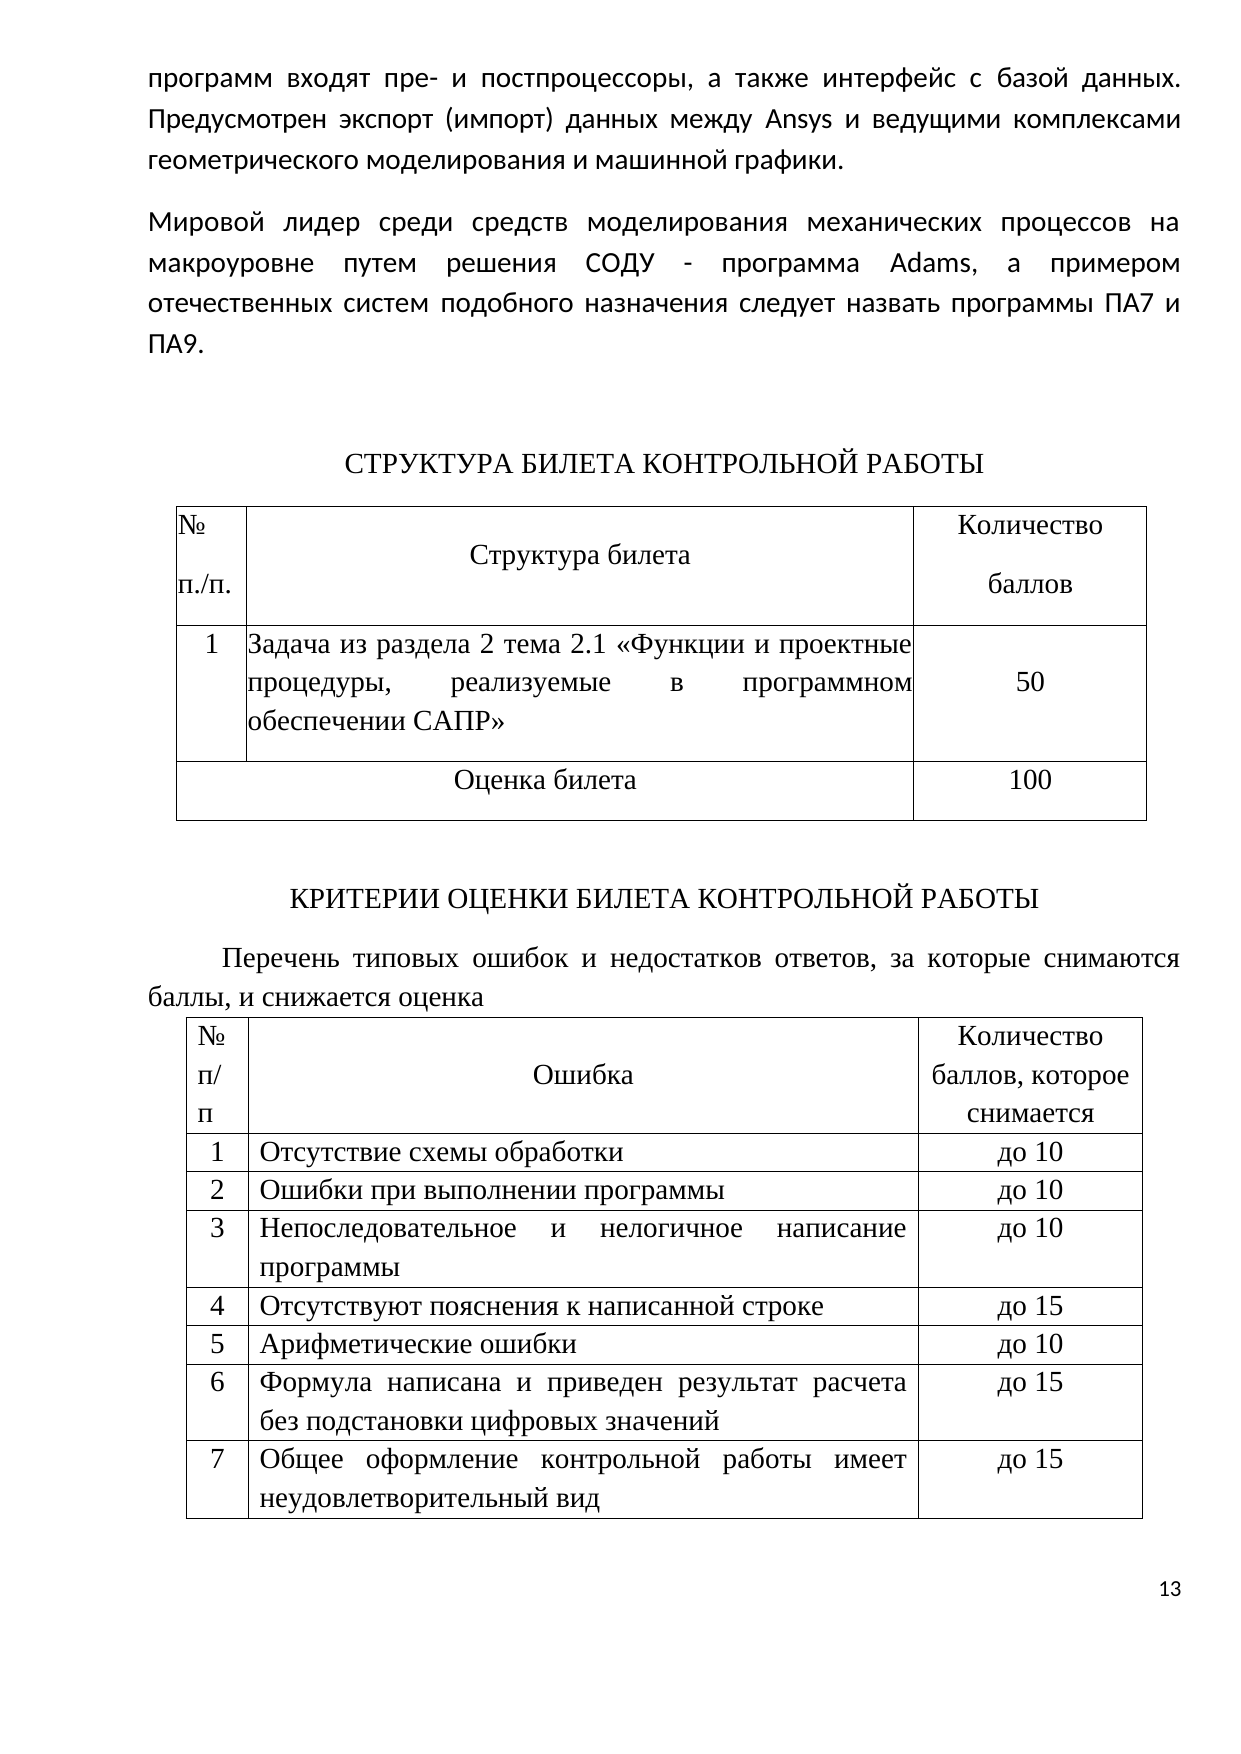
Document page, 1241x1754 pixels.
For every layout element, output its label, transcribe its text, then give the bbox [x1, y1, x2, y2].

table_cell Формула написана и приведен результат расчета без подстановки цифровых значений [249, 1365, 918, 1440]
table_cell 2 [187, 1172, 248, 1209]
table_cell 3 [187, 1211, 248, 1287]
table_cell до 15 [919, 1288, 1142, 1325]
text СТРУКТУРА БИЛЕТА КОНТРОЛЬНОЙ РАБОТЫ [148, 447, 1181, 480]
table_cell 1 [177, 626, 246, 761]
table_cell 4 [187, 1288, 248, 1325]
table_cell до 15 [919, 1441, 1142, 1517]
table_cell Задача из раздела 2 тема 2.1 «Функции и проектные процедуры, реализуемые в программном обеспечении САПР» [247, 626, 913, 761]
table_cell Арифметические ошибки [249, 1326, 918, 1363]
table_cell 100 [914, 762, 1146, 820]
table_cell Оценка билета [177, 762, 913, 820]
table_cell до 10 [919, 1172, 1142, 1209]
text Мировой лидер среди средств моделирования механических процессов на макроуровне путем решения СОДУ - программа Adams, а примером отечественных систем подобного назначения следует назвать программы ПА7 и ПА9. [148, 203, 1181, 361]
table_cell 5 [187, 1326, 248, 1363]
table_header Количество баллов [914, 507, 1146, 625]
table_cell Отсутствуют пояснения к написанной строке [249, 1288, 918, 1325]
table_header № п./п. [177, 507, 246, 625]
table_cell до 10 [919, 1134, 1142, 1171]
table_cell Ошибки при выполнении программы [249, 1172, 918, 1209]
table_cell до 10 [919, 1211, 1142, 1287]
table_header Количество баллов, которое снимается [919, 1018, 1142, 1133]
table_cell до 10 [919, 1326, 1142, 1363]
table_cell до 15 [919, 1365, 1142, 1440]
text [148, 59, 1181, 177]
table_cell Общее оформление контрольной работы имеет неудовлетворительный вид [249, 1441, 918, 1517]
table_cell 50 [914, 626, 1146, 761]
table_header № п/п [187, 1018, 248, 1133]
table_header Структура билета [247, 507, 913, 625]
table_cell 1 [187, 1134, 248, 1171]
table_header Ошибка [249, 1018, 918, 1133]
table_cell 6 [187, 1365, 248, 1440]
text КРИТЕРИИ ОЦЕНКИ БИЛЕТА КОНТРОЛЬНОЙ РАБОТЫ [148, 881, 1181, 914]
table_cell 7 [187, 1441, 248, 1517]
text Перечень типовых ошибок и недостатков ответов, за которые снимаются баллы, и снижается оценка [148, 940, 1181, 1012]
table_cell Непоследовательное и нелогичное написание программы [249, 1211, 918, 1287]
table_cell Отсутствие схемы обработки [249, 1134, 918, 1171]
